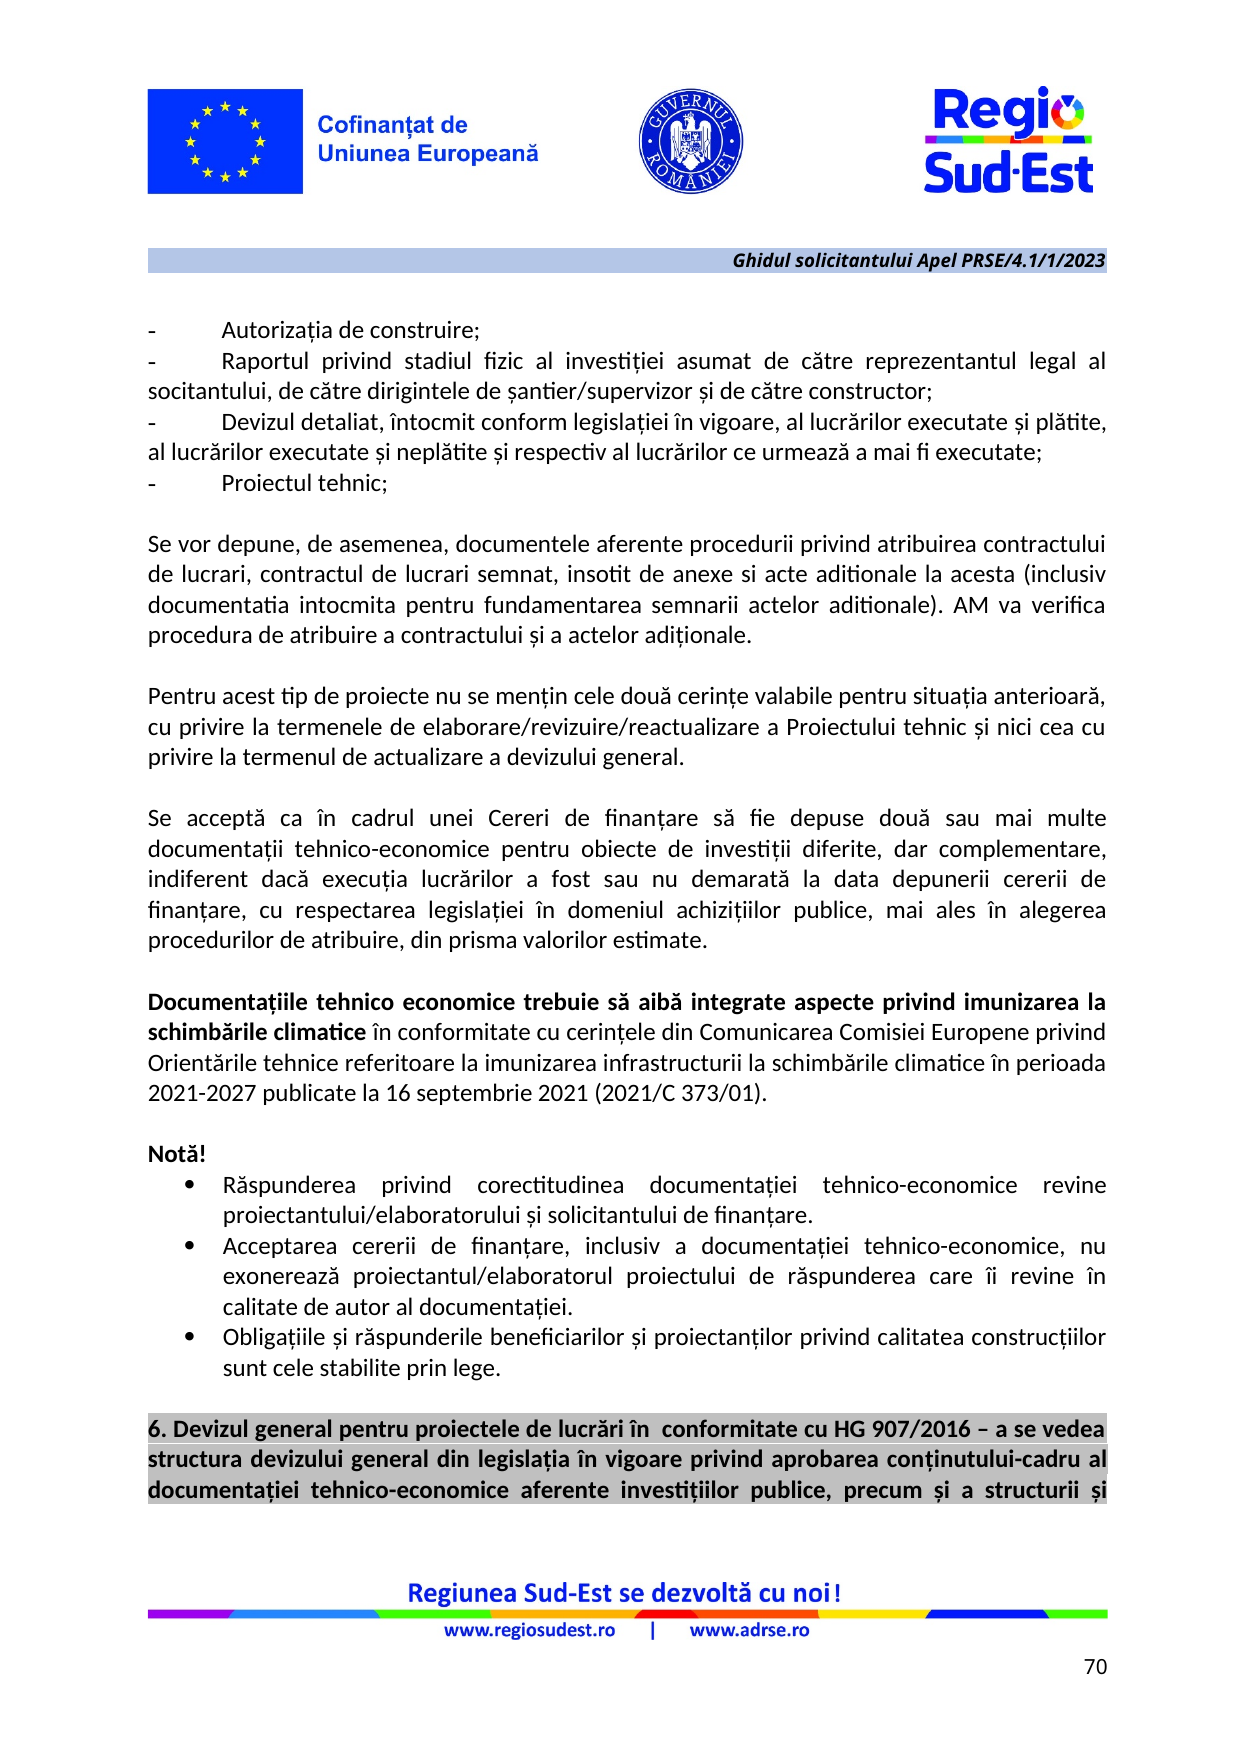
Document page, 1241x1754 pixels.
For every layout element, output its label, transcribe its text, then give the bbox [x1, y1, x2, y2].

list Răspunderea privind corectitudinea documentației tehnico-economice revine proiectantului/elaboratorului și solicitantului de finanțare. [185, 1169, 1107, 1230]
picture [147, 1582, 1108, 1640]
list Devizul detaliat, întocmit conform legislaţiei în vigoare, al lucrărilor executate şi plătite, al lucrărilor executate şi neplătite şi respectiv al lucrărilor ce urmează a mai fi executate; [148, 406, 1107, 467]
text Notă! [148, 1138, 1107, 1169]
list Autorizaţia de construire; [148, 314, 1107, 345]
text Documentațiile tehnico economice trebuie să aibă integrate aspecte privind imunizarea la schimbările climatice în conformitate cu cerințele din Comunicarea Comisiei Europene privind Orientările tehnice referitoare la imunizarea infrastructurii la schimbările climatice în perioada 2021-2027 publicate la 16 septembrie 2021 (2021/C 373/01). [148, 986, 1107, 1108]
list Proiectul tehnic; [148, 467, 1107, 497]
list Acceptarea cererii de finanțare, inclusiv a documentației tehnico-economice, nu exonerează proiectantul/elaboratorul proiectului de răspunderea care îi revine în calitate de autor al documentației. [185, 1230, 1107, 1321]
text Se vor depune, de asemenea, documentele aferente procedurii privind atribuirea contractului de lucrari, contractul de lucrari semnat, insotit de anexe si acte aditionale la acesta (inclusiv documentatia intocmita pentru fundamentarea semnarii actelor aditionale). AM va verifica procedura de atribuire a contractului şi a actelor adiţionale. [148, 528, 1107, 650]
list Obligațiile și răspunderile beneficiarilor și proiectanților privind calitatea construcțiilor sunt cele stabilite prin lege. [185, 1321, 1107, 1382]
list Raportul privind stadiul fizic al investiţiei asumat de către reprezentantul legal al socitantului, de către dirigintele de şantier/supervizor şi de către constructor; [148, 345, 1107, 406]
picture [147, 86, 1093, 195]
text Pentru acest tip de proiecte nu se mențin cele două cerințe valabile pentru situația anterioară, cu privire la termenele de elaborare/revizuire/reactualizare a Proiectului tehnic și nici cea cu privire la termenul de actualizare a devizului general. [148, 681, 1107, 772]
text Se acceptă ca în cadrul unei Cereri de finanţare să fie depuse două sau mai multe documentaţii tehnico-economice pentru obiecte de investiţii diferite, dar complementare, indiferent dacă execuţia lucrărilor a fost sau nu demarată la data depunerii cererii de finanţare, cu respectarea legislaţiei în domeniul achiziţiilor publice, mai ales în alegerea procedurilor de atribuire, din prisma valorilor estimate. [148, 803, 1107, 955]
